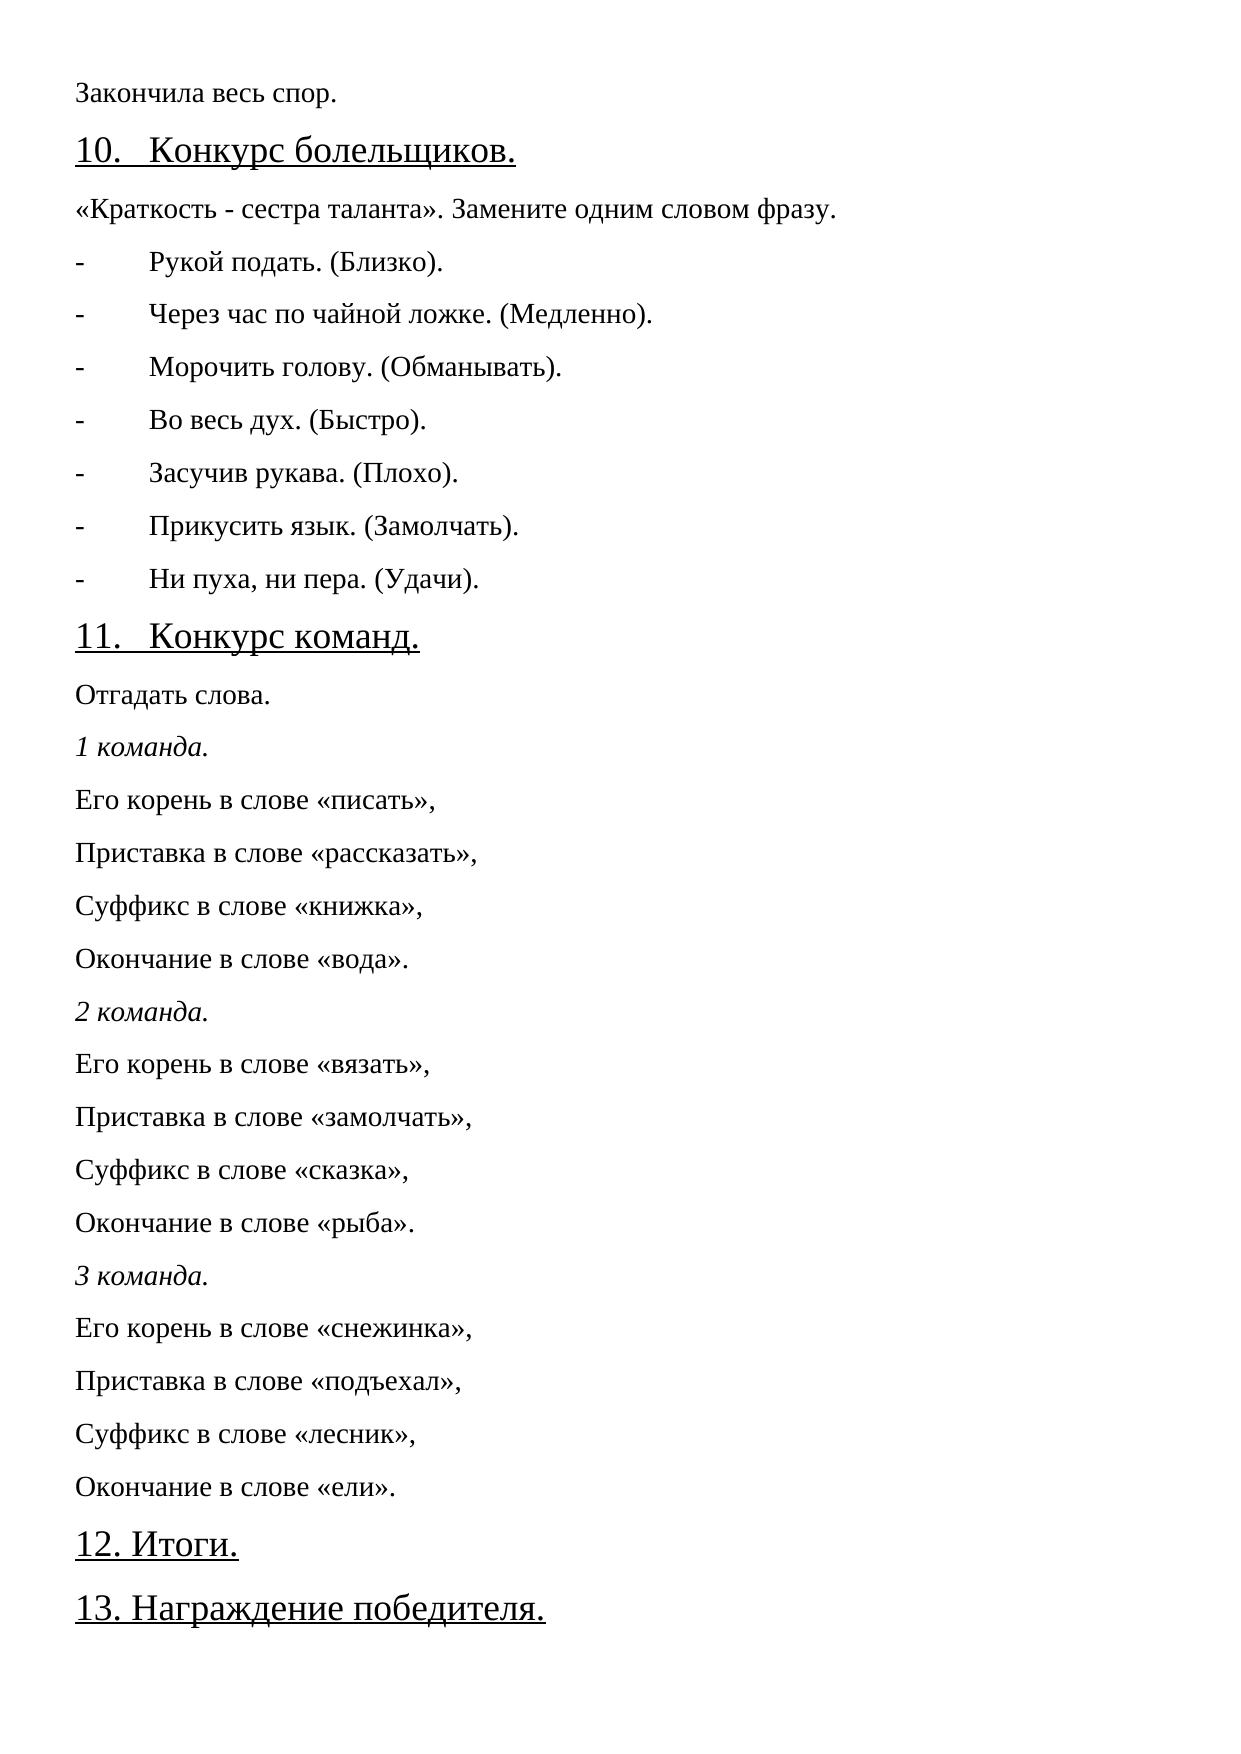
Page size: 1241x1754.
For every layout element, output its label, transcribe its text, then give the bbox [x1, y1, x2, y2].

text - Через час по чайной ложке. (Медленно). [75, 297, 1165, 330]
text 12. Итоги. [75, 1522, 1165, 1565]
text 2 команда. [75, 994, 1165, 1027]
text 3 команда. [75, 1258, 1165, 1291]
text Суффикс в слове «лесник», [75, 1416, 1165, 1450]
text «Краткость - сестра таланта». Замените одним словом фразу. [75, 191, 1165, 224]
text Приставка в слове «подъехал», [75, 1363, 1165, 1397]
text 13. Награждение победителя. [75, 1585, 1165, 1628]
text 10. Конкурс болельщиков. [75, 128, 1165, 171]
text - Засучив рукава. (Плохо). [75, 455, 1165, 489]
text - Морочить голову. (Обманывать). [75, 349, 1165, 383]
text Суффикс в слове «книжка», [75, 888, 1165, 922]
text Приставка в слове «рассказать», [75, 835, 1165, 869]
text Окончание в слове «вода». [75, 941, 1165, 974]
text Закончила весь спор. [75, 75, 1165, 108]
text Отгадать слова. [75, 677, 1165, 710]
text - Во весь дух. (Быстро). [75, 402, 1165, 436]
text Его корень в слове «вязать», [75, 1046, 1165, 1080]
text Окончание в слове «ели». [75, 1469, 1165, 1502]
text 11. Конкурс команд. [75, 613, 1165, 657]
text Его корень в слове «снежинка», [75, 1311, 1165, 1344]
text - Прикусить язык. (Замолчать). [75, 508, 1165, 541]
text Суффикс в слове «сказка», [75, 1152, 1165, 1186]
text Окончание в слове «рыба». [75, 1205, 1165, 1238]
text 1 команда. [75, 729, 1165, 763]
text - Ни пуха, ни пера. (Удачи). [75, 561, 1165, 594]
text - Рукой подать. (Близко). [75, 244, 1165, 277]
text Его корень в слове «писать», [75, 782, 1165, 816]
text Приставка в слове «замолчать», [75, 1099, 1165, 1133]
